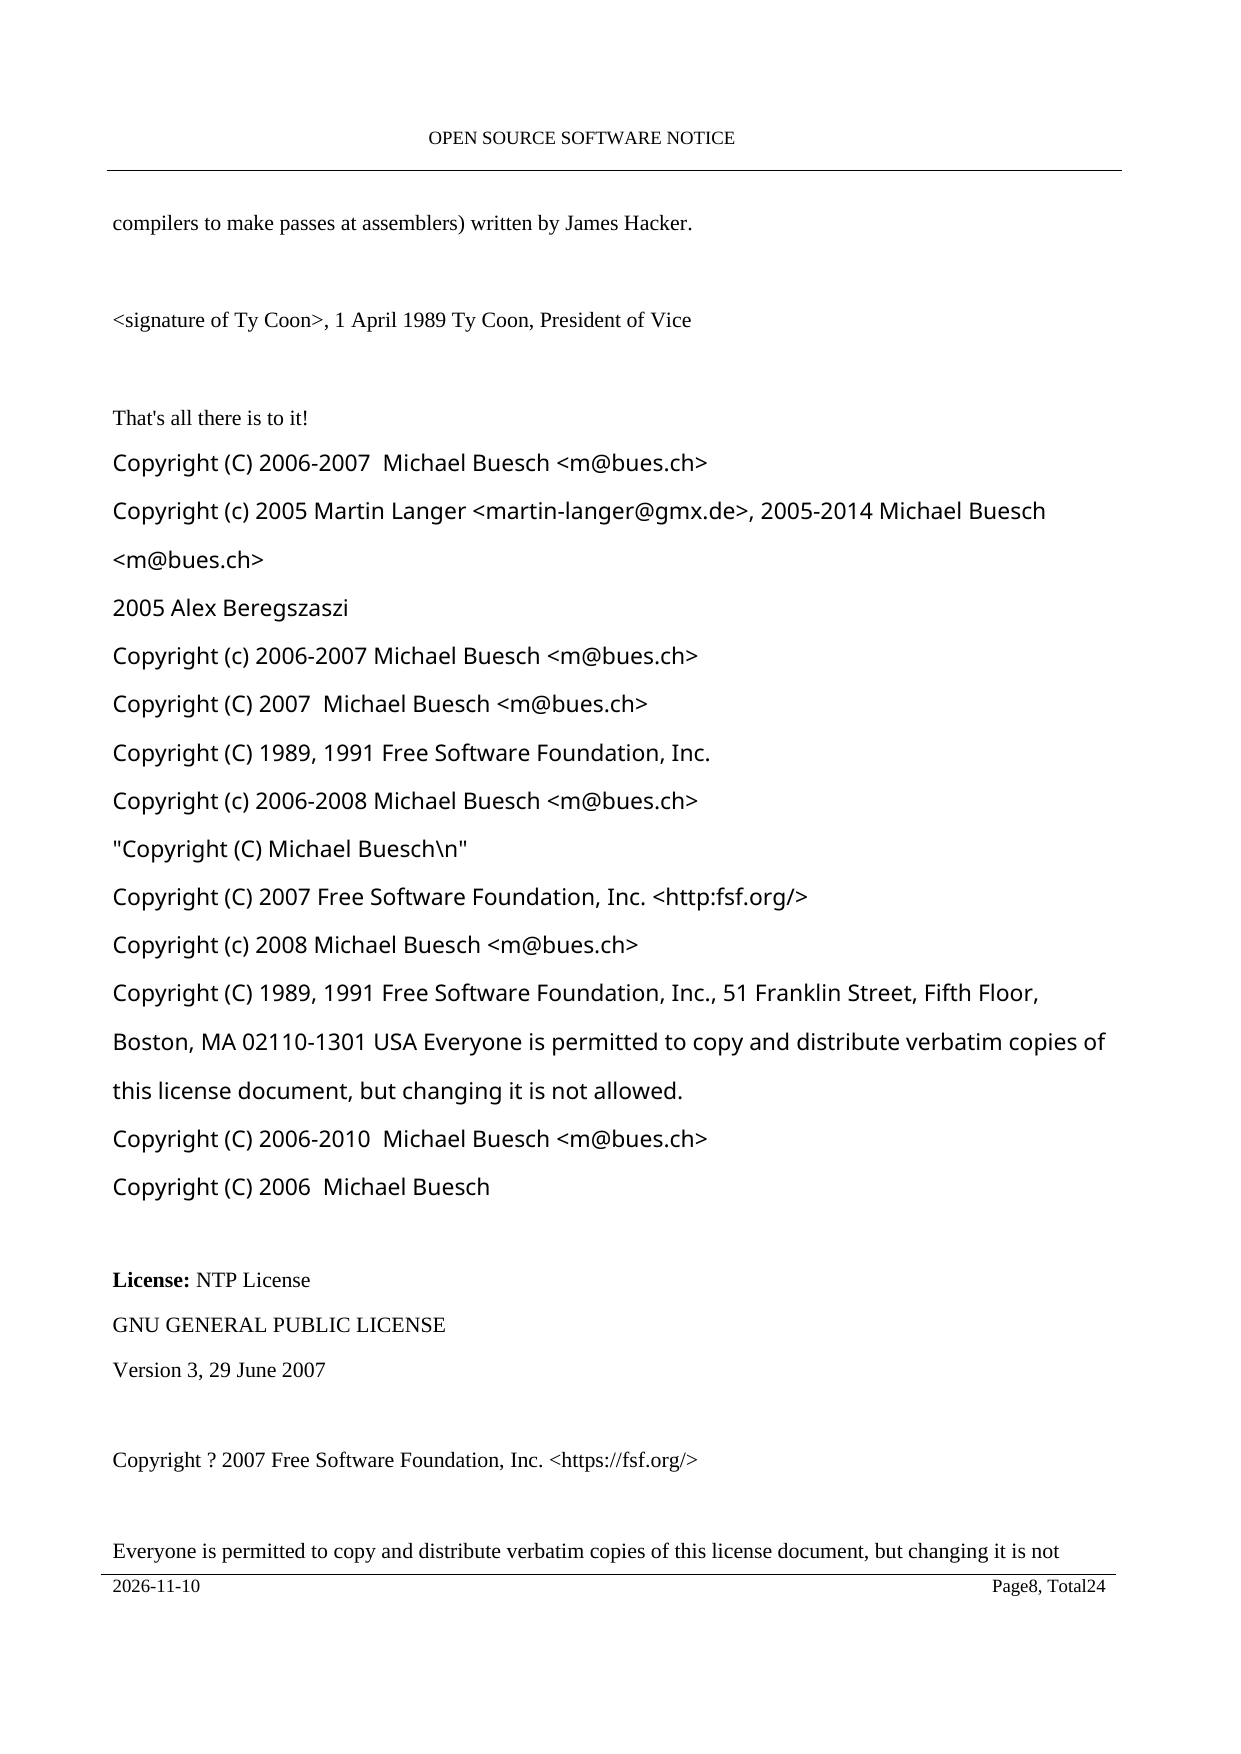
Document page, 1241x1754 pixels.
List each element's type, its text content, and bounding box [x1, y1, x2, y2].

text Copyright ? 2007 Free Software Foundation, Inc. <https://fsf.org/> [112, 1444, 1128, 1476]
text "Copyright (C) Michael Buesch\n" [112, 832, 1128, 864]
text Copyright (C) 1989, 1991 Free Software Foundation, Inc. [112, 736, 1128, 768]
text License: NTP License [112, 1263, 1128, 1296]
text Copyright (C) 2006 Michael Buesch [112, 1170, 1128, 1203]
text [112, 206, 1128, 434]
text Version 3, 29 June 2007 [112, 1354, 1128, 1386]
text Copyright (C) 2007 Michael Buesch <m@bues.ch> [112, 688, 1128, 720]
text Copyright (C) 2007 Free Software Foundation, Inc. <http:fsf.org/> [112, 880, 1128, 913]
text 2005 Alex Beregszaszi [112, 591, 1128, 624]
text GNU GENERAL PUBLIC LICENSE [112, 1308, 1128, 1341]
text Copyright (C) 1989, 1991 Free Software Foundation, Inc., 51 Franklin Street, Fifth Floor, Boston, MA 02110-1301 USA Everyone is permitted to copy and distribute verbatim copies of this license document, but changing it is not allowed. [112, 976, 1128, 1106]
text Copyright (c) 2006-2008 Michael Buesch <m@bues.ch> [112, 784, 1128, 816]
text Copyright (c) 2006-2007 Michael Buesch <m@bues.ch> [112, 639, 1128, 672]
text Copyright (c) 2005 Martin Langer <martin-langer@gmx.de>, 2005-2014 Michael Buesch <m@bues.ch> [112, 494, 1128, 576]
text Copyright (c) 2008 Michael Buesch <m@bues.ch> [112, 928, 1128, 961]
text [112, 1534, 1128, 1567]
text Copyright (C) 2006-2007 Michael Buesch <m@bues.ch> [112, 446, 1128, 479]
text Copyright (C) 2006-2010 Michael Buesch <m@bues.ch> [112, 1122, 1128, 1154]
